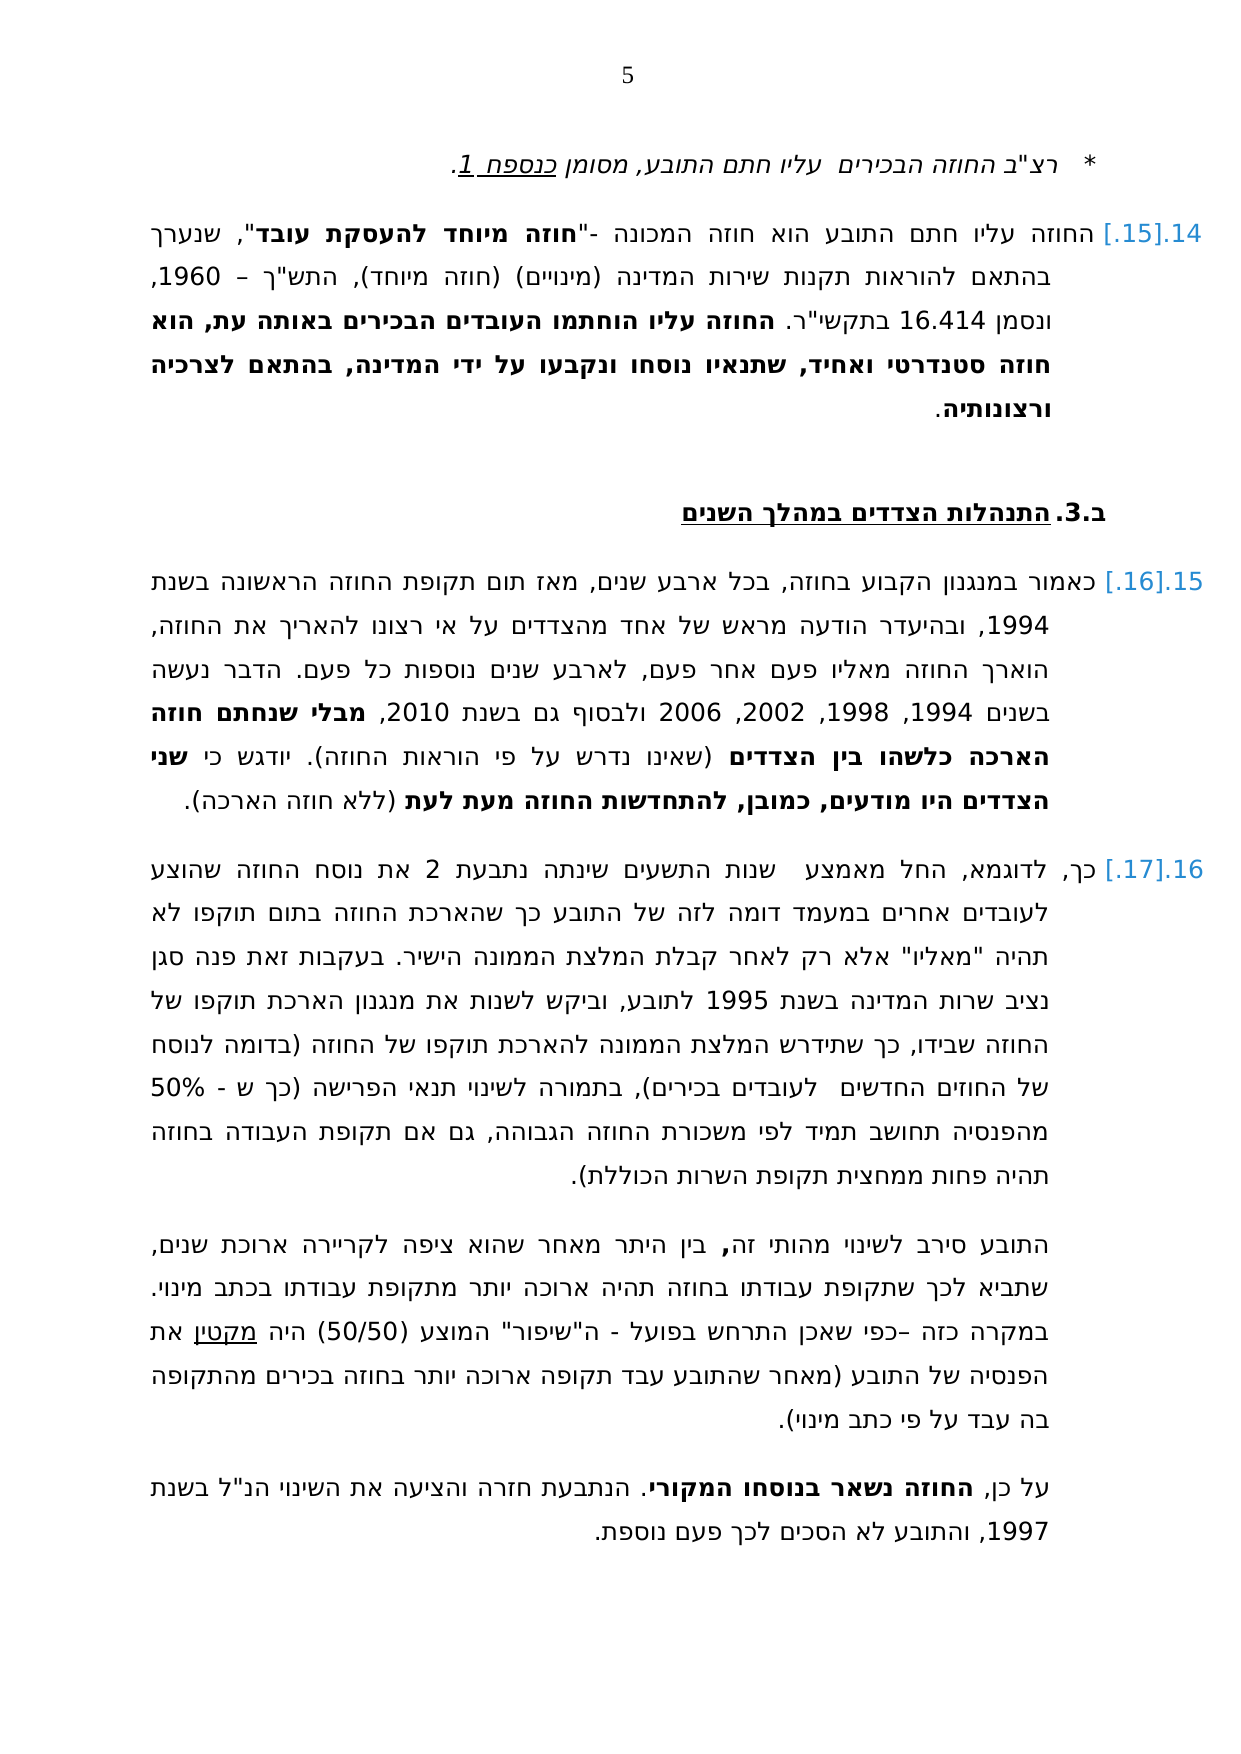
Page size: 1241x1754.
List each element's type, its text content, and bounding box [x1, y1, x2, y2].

subtitle התנהלות הצדדים במהלך השנים [150, 498, 1081, 528]
text התובע סירב לשינוי מהותי זה, בין היתר מאחר שהוא ציפה לקריירה ארוכת שנים, שתביא לכך שתקופת עבודתו בחוזה תהיה ארוכה יותר מתקופת עבודתו בכתב מינוי. במקרה כזה –כפי שאכן התרחש בפועל - ה"שיפור" המוצע (50/50) היה מקטין את הפנסיה של התובע (מאחר שהתובע עבד תקופה ארוכה יותר בחוזה בכירים מהתקופה בה עבד על פי כתב מינוי). [150, 1230, 1050, 1434]
text על כן, החוזה נשאר בנוסחו המקורי. הנתבעת חזרה והציעה את השינוי הנ"ל בשנת 1997, והתובע לא הסכים לכך פעם נוספת. [150, 1473, 1050, 1546]
list כאמור במנגנון הקבוע בחוזה, בכל ארבע שנים, מאז תום תקופת החוזה הראשונה בשנת 1994, ובהיעדר הודעה מראש של אחד מהצדדים על אי רצונו להאריך את החוזה, הוארך החוזה מאליו פעם אחר פעם, לארבע שנים נוספות כל פעם. הדבר נעשה בשנים 1994, 1998, 2002, 2006 ולבסוף גם בשנת 2010, מבלי שנחתם חוזה הארכה כלשהו בין הצדדים (שאינו נדרש על פי הוראות החוזה). יודגש כי שני הצדדים היו מודעים, כמובן, להתחדשות החוזה מעת לעת (ללא חוזה הארכה). [150, 567, 1097, 815]
text * רצ"ב החוזה הבכירים עליו חתם התובע, מסומן כנספח 1. [150, 150, 1096, 179]
list החוזה עליו חתם התובע הוא חוזה המכונה -"חוזה מיוחד להעסקת עובד", שנערך בהתאם להוראות תקנות שירות המדינה (מינויים) (חוזה מיוחד), התש"ך – 1960, ונסמן 16.414 בתקשי"ר. החוזה עליו הוחתמו העובדים הבכירים באותה עת, הוא חוזה סטנדרטי ואחיד, שתנאיו נוסחו ונקבעו על ידי המדינה, בהתאם לצרכיה ורצונותיה. [150, 219, 1095, 423]
list כך, לדוגמא, החל מאמצע שנות התשעים שינתה נתבעת 2 את נוסח החוזה שהוצע לעובדים אחרים במעמד דומה לזה של התובע כך שהארכת החוזה בתום תוקפו לא תהיה "מאליו" אלא רק לאחר קבלת המלצת הממונה הישיר. בעקבות זאת פנה סגן נציב שרות המדינה בשנת 1995 לתובע, וביקש לשנות את מנגנון הארכת תוקפו של החוזה שבידו, כך שתידרש המלצת הממונה להארכת תוקפו של החוזה (בדומה לנוסח של החוזים החדשים לעובדים בכירים), בתמורה לשינוי תנאי הפרישה (כך ש - 50% מהפנסיה תחושב תמיד לפי משכורת החוזה הגבוהה, גם אם תקופת העבודה בחוזה תהיה פחות ממחצית תקופת השרות הכוללת). [150, 855, 1097, 1190]
